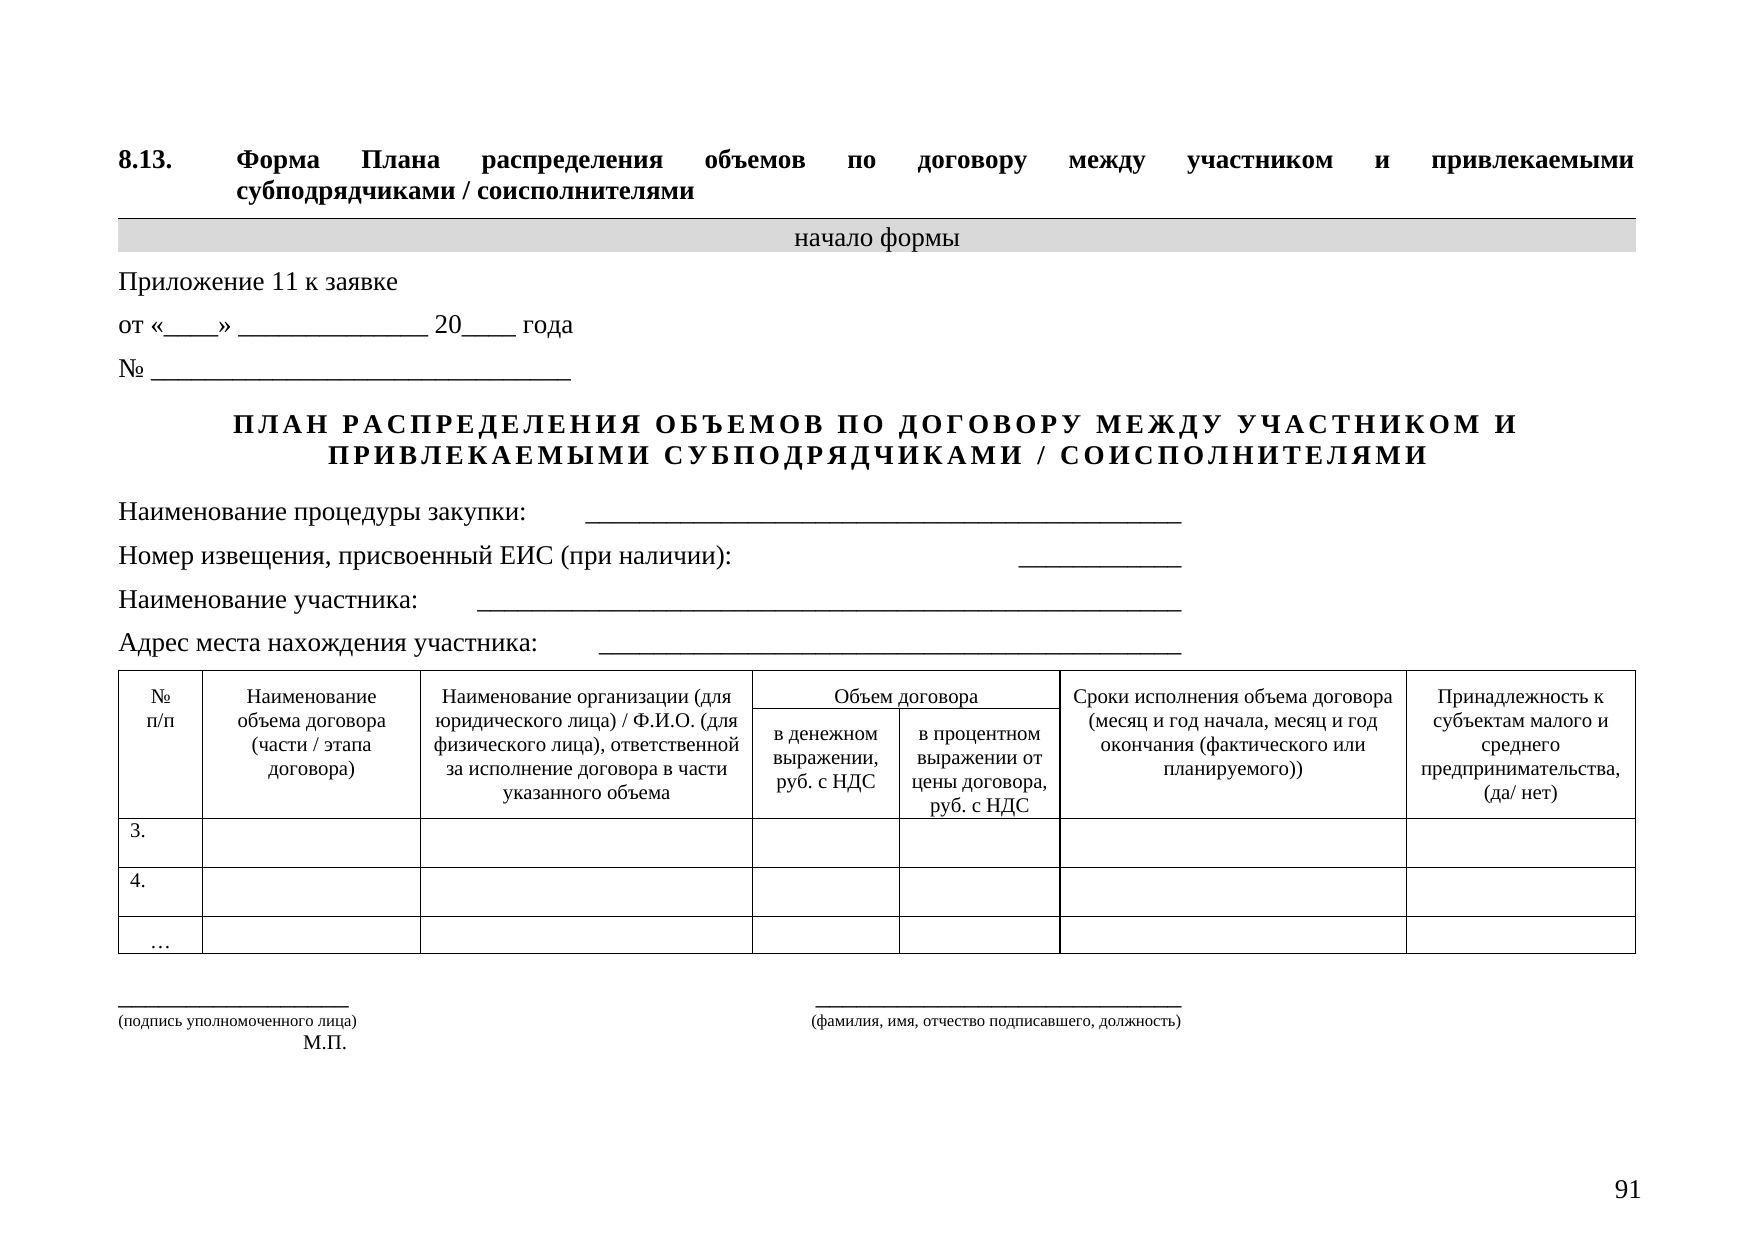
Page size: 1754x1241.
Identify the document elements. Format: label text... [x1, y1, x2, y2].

table_cell [753, 819, 899, 867]
text М.П. [118, 1030, 1636, 1054]
table_cell [203, 819, 420, 867]
table_cell [1407, 917, 1635, 953]
table_header Наименование организации (для юридического лица) / Ф.И.О. (для физического лица), ответственной за исполнение договора в части указанного объема [421, 671, 752, 817]
table_cell [900, 868, 1059, 916]
table_cell [119, 868, 202, 916]
table_cell в денежном выражении, руб. с НДС [753, 709, 899, 817]
table_cell [421, 917, 752, 953]
text _________________ ___________________________ [118, 979, 1636, 1011]
table_cell [1061, 819, 1406, 867]
table_cell в процентном выражении от цены договора, руб. с НДС [900, 709, 1059, 817]
table_cell [900, 917, 1059, 953]
table_cell [1407, 868, 1635, 916]
table_cell [1061, 868, 1406, 916]
text Наименование процедуры закупки: ____________________________________________ [118, 495, 1636, 527]
text Номер извещения, присвоенный ЕИС (при наличии): ____________ [118, 539, 1636, 570]
text (подпись уполномоченного лица) (фамилия, имя, отчество подписавшего, должность) [118, 1011, 1636, 1030]
table_cell [203, 868, 420, 916]
table_cell [421, 819, 752, 867]
table_header Принадлежность к субъектам малого и среднего предпринимательства, (да/ нет) [1407, 671, 1635, 817]
text План распределения объемов по договору между участником и привлекаемыми субподрядчиками / соисполнителями [118, 408, 1636, 470]
table_cell [753, 868, 899, 916]
table_header Сроки исполнения объема договора (месяц и год начала, месяц и год окончания (фактического или планируемого)) [1061, 671, 1406, 817]
text Приложение 11 к заявке [118, 265, 1636, 296]
table_header Наименование объема договора (части / этапа договора) [203, 671, 420, 817]
text Форма Плана распределения объемов по договору между участником и привлекаемыми субподрядчиками / соисполнителями [118, 143, 1636, 205]
table_header Объем договора [753, 671, 1059, 708]
table_header № п/п [119, 671, 202, 817]
table_cell … [119, 917, 202, 953]
text Наименование участника: ____________________________________________________ [118, 583, 1636, 614]
text начало формы [118, 219, 1636, 252]
table_cell [900, 819, 1059, 867]
table_cell [1407, 819, 1635, 867]
text № _______________________________ [118, 352, 1636, 383]
table_cell [753, 917, 899, 953]
table_cell [203, 917, 420, 953]
text Адрес места нахождения участника: ___________________________________________ [118, 626, 1636, 657]
table_cell [421, 868, 752, 916]
table_cell [1061, 917, 1406, 953]
text от «____» ______________ 20____ года [118, 308, 1636, 339]
table_cell [119, 819, 202, 867]
